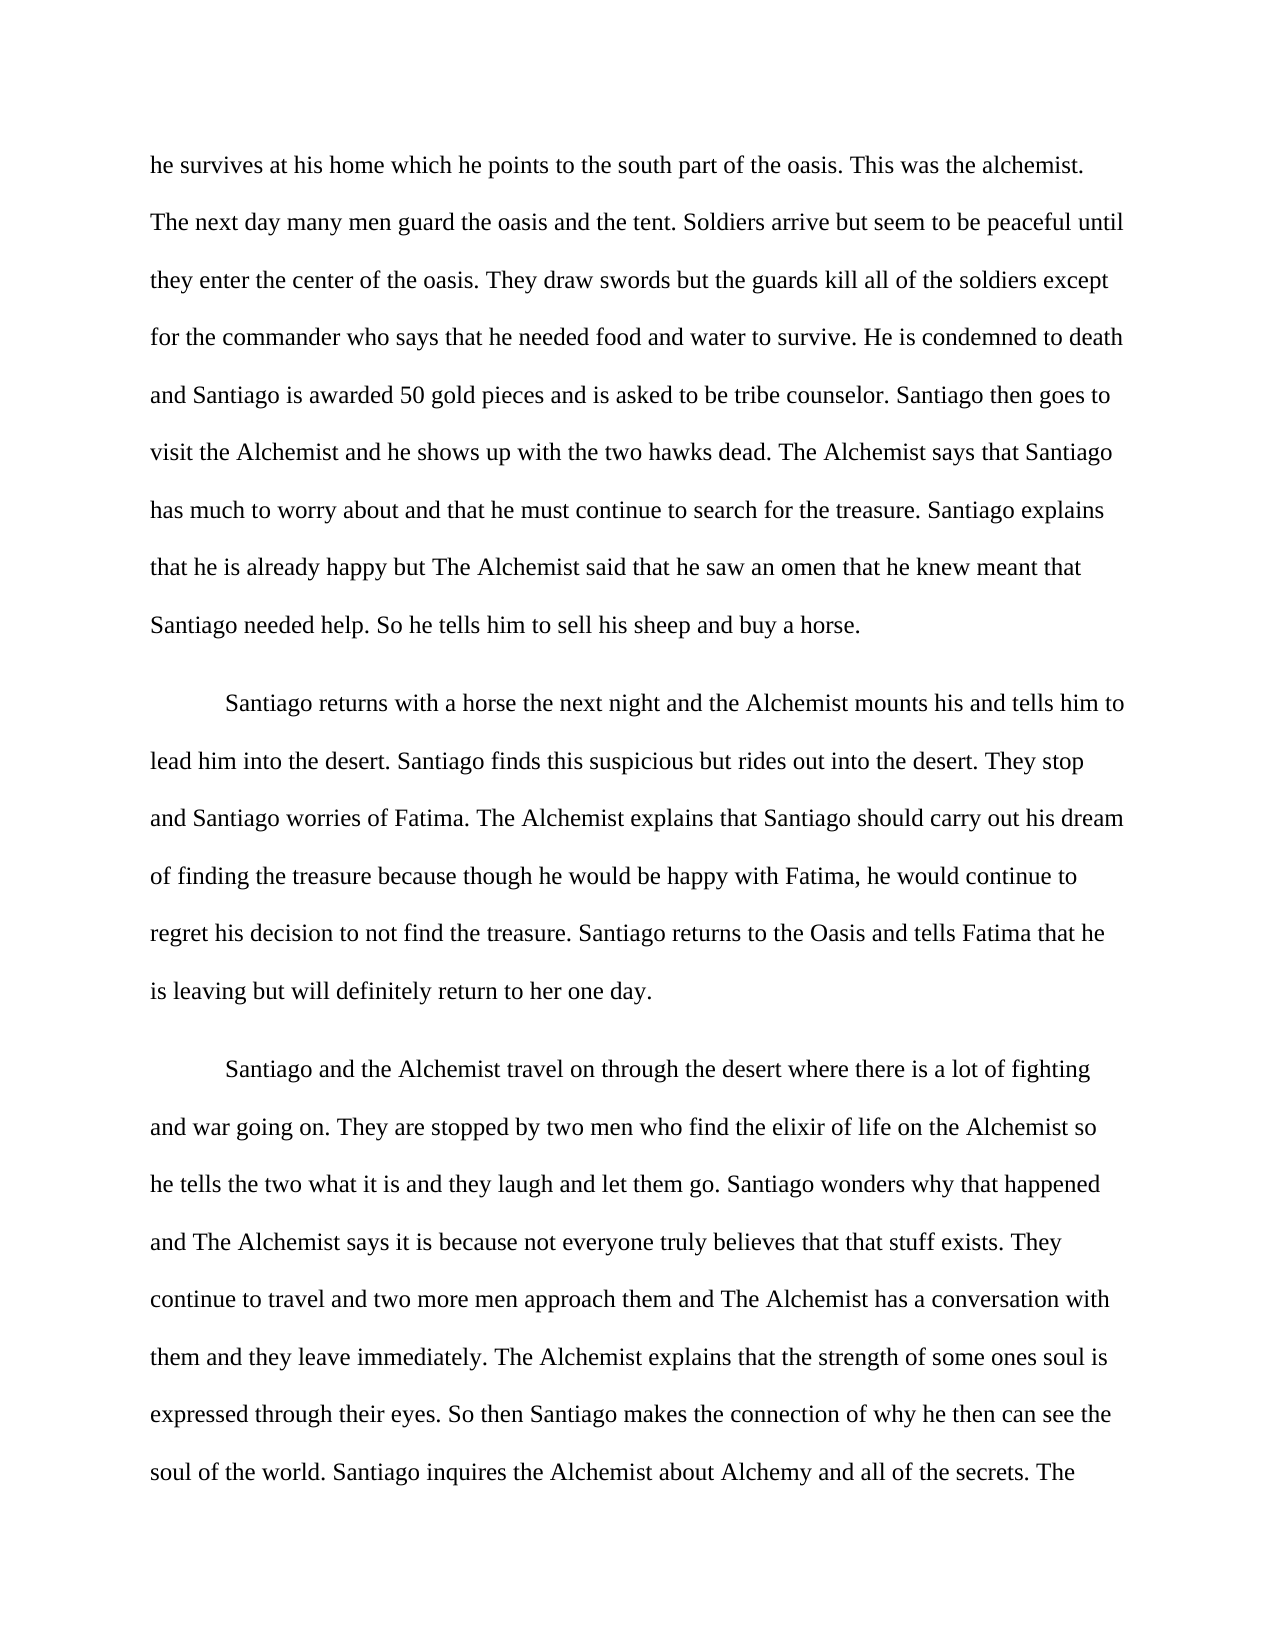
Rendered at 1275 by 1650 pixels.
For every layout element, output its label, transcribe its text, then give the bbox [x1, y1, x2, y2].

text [150, 150, 1125, 639]
text Santiago returns with a horse the next night and the Alchemist mounts his and tells him to lead him into the desert. Santiago finds this suspicious but rides out into the desert. They stop and Santiago worries of Fatima. The Alchemist explains that Santiago should carry out his dream of finding the treasure because though he would be happy with Fatima, he would continue to regret his decision to not find the treasure. Santiago returns to the Oasis and tells Fatima that he is leaving but will definitely return to her one day. [150, 688, 1125, 1004]
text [150, 1054, 1125, 1485]
